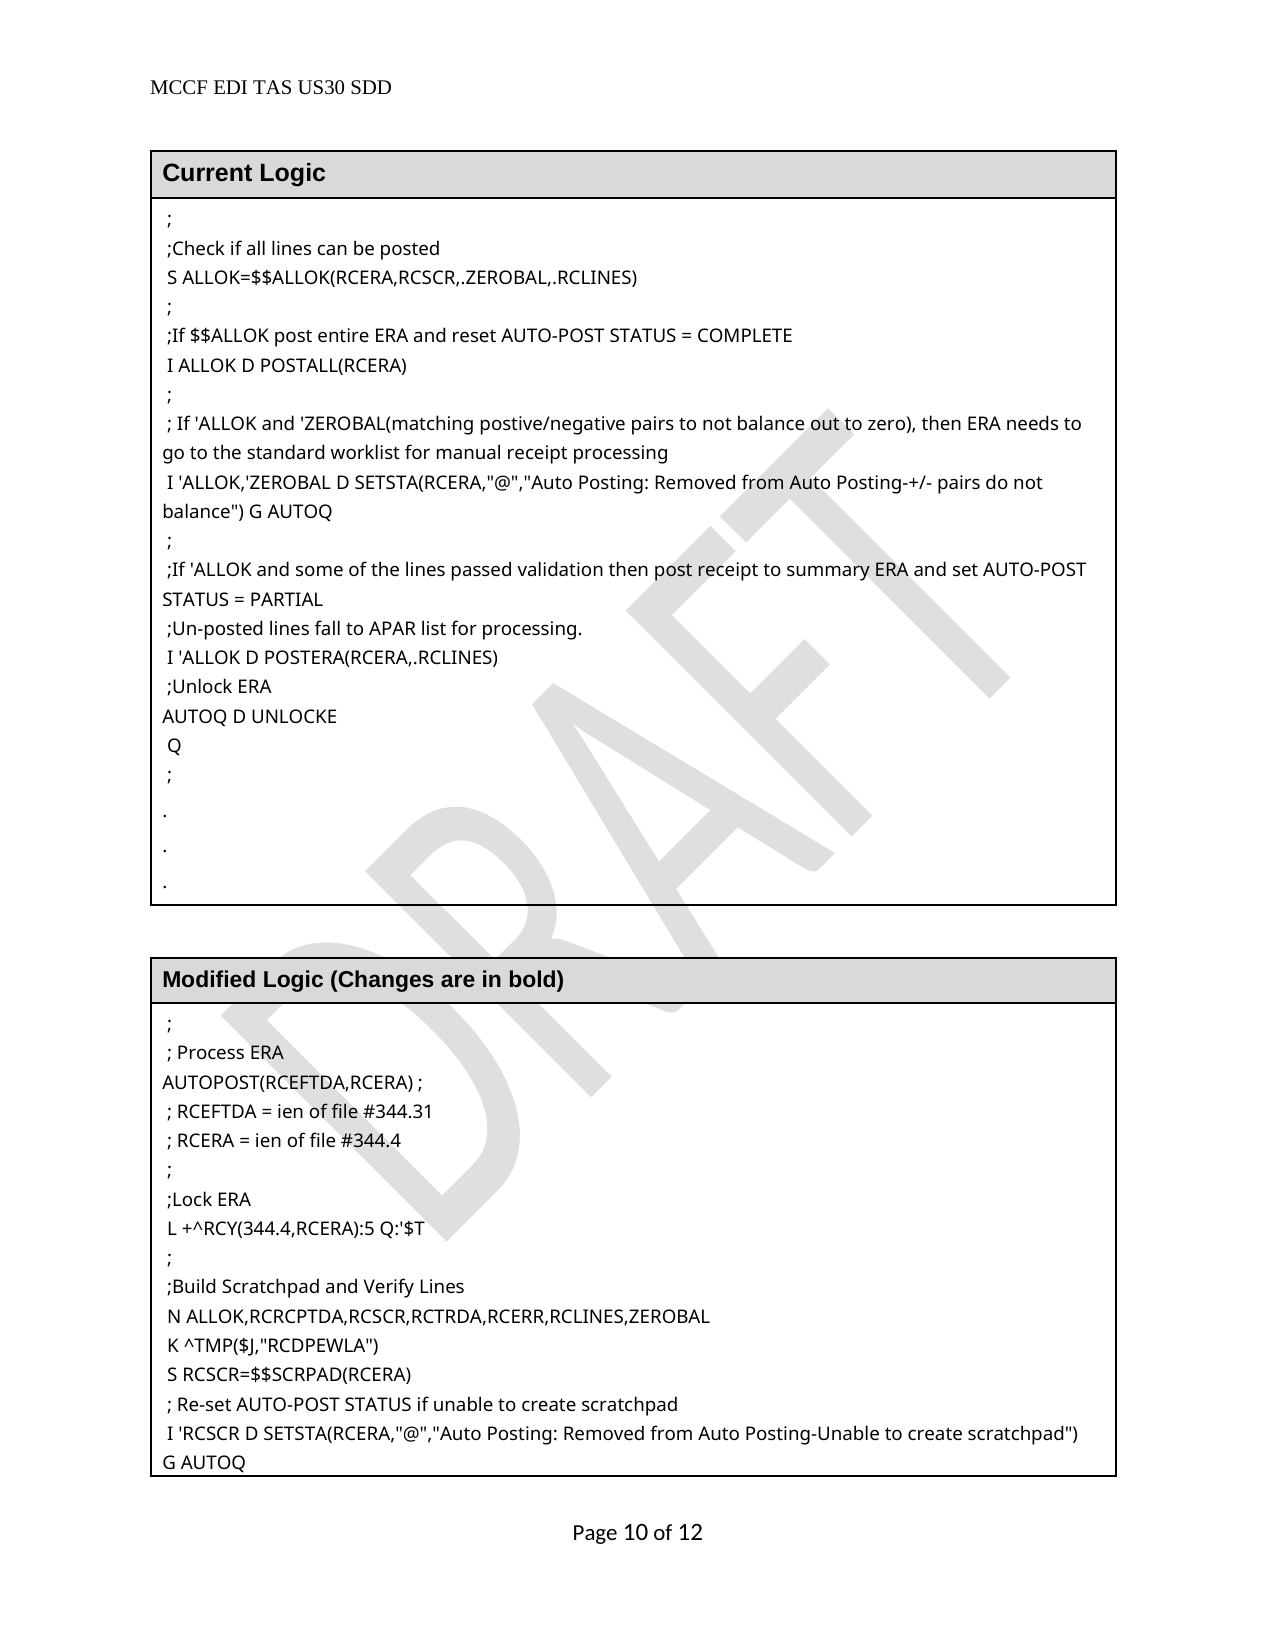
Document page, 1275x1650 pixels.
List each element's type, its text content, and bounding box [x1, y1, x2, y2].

table_header Current Logic [152, 152, 1115, 197]
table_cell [152, 1004, 1115, 1475]
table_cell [152, 199, 1115, 904]
table_header Modified Logic (Changes are in bold) [152, 959, 1115, 1002]
